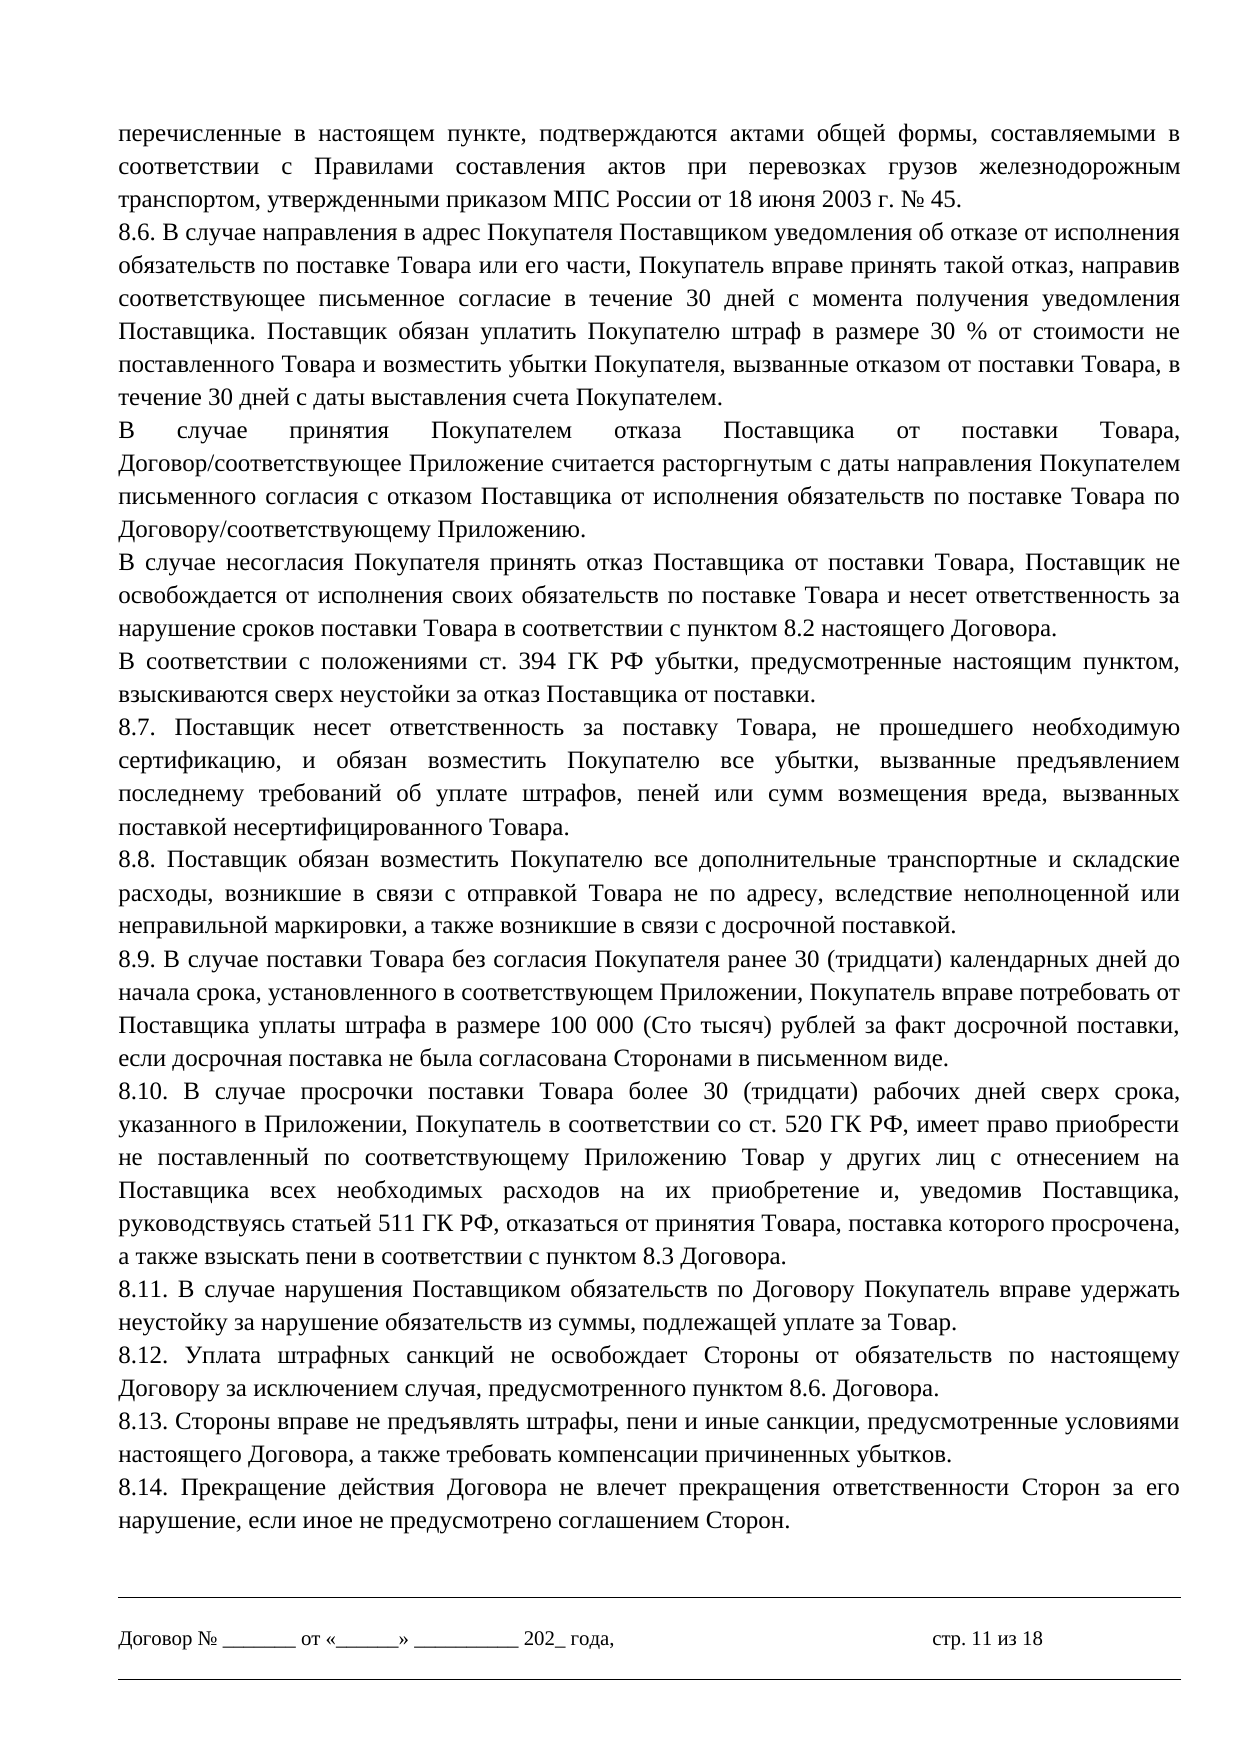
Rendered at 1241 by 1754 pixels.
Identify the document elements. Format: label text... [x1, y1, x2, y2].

text 8.12. Уплата штрафных санкций не освобождает Стороны от обязательств по настоящему Договору за исключением случая, предусмотренного пунктом 8.6. Договора. [118, 1340, 1181, 1402]
text 8.7. Поставщик несет ответственность за поставку Товара, не прошедшего необходимую сертификацию, и обязан возместить Покупателю все убытки, вызванные предъявлением последнему требований об уплате штрафов, пеней или сумм возмещения вреда, вызванных поставкой несертифицированного Товара. [118, 712, 1181, 840]
text 8.13. Стороны вправе не предъявлять штрафы, пени и иные санкции, предусмотренные условиями настоящего Договора, а также требовать компенсации причиненных убытков. [118, 1406, 1181, 1468]
text В случае несогласия Покупателя принять отказ Поставщика от поставки Товара, Поставщик не освобождается от исполнения своих обязательств по поставке Товара и несет ответственность за нарушение сроков поставки Товара в соответствии с пунктом 8.2 настоящего Договора. [118, 547, 1181, 642]
text 8.11. В случае нарушения Поставщиком обязательств по Договору Покупатель вправе удержать неустойку за нарушение обязательств из суммы, подлежащей уплате за Товар. [118, 1274, 1181, 1336]
text 8.6. В случае направления в адрес Покупателя Поставщиком уведомления об отказе от исполнения обязательств по поставке Товара или его части, Покупатель вправе принять такой отказ, направив соответствующее письменное согласие в течение 30 дней с момента получения уведомления Поставщика. Поставщик обязан уплатить Покупателю штраф в размере 30 % от стоимости не поставленного Товара и возместить убытки Покупателя, вызванные отказом от поставки Товара, в течение 30 дней с даты выставления счета Покупателем. [118, 217, 1181, 411]
text 8.8. Поставщик обязан возместить Покупателю все дополнительные транспортные и складские расходы, возникшие в связи с отправкой Товара не по адресу, вследствие неполноценной или неправильной маркировки, а также возникшие в связи с досрочной поставкой. [118, 844, 1181, 939]
text В случае принятия Покупателем отказа Поставщика от поставки Товара, Договор/соответствующее Приложение считается расторгнутым с даты направления Покупателем письменного согласия с отказом Поставщика от исполнения обязательств по поставке Товара по Договору/соответствующему Приложению. [118, 415, 1181, 543]
text В соответствии с положениями ст. 394 ГК РФ убытки, предусмотренные настоящим пунктом, взыскиваются сверх неустойки за отказ Поставщика от поставки. [118, 646, 1181, 708]
text 8.10. В случае просрочки поставки Товара более 30 (тридцати) рабочих дней сверх срока, указанного в Приложении, Покупатель в соответствии со ст. 520 ГК РФ, имеет право приобрести не поставленный по соответствующему Приложению Товар у других лиц с отнесением на Поставщика всех необходимых расходов на их приобретение и, уведомив Поставщика, руководствуясь статьей 511 ГК РФ, отказаться от принятия Товара, поставка которого просрочена, а также взыскать пени в соответствии с пунктом 8.3 Договора. [118, 1076, 1181, 1269]
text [118, 118, 1181, 213]
text 8.9. В случае поставки Товара без согласия Покупателя ранее 30 (тридцати) календарных дней до начала срока, установленного в соответствующем Приложении, Покупатель вправе потребовать от Поставщика уплаты штрафа в размере 100 000 (Сто тысяч) рублей за факт досрочной поставки, если досрочная поставка не была согласована Сторонами в письменном виде. [118, 944, 1181, 1071]
text 8.14. Прекращение действия Договора не влечет прекращения ответственности Сторон за его нарушение, если иное не предусмотрено соглашением Сторон. [118, 1472, 1181, 1534]
